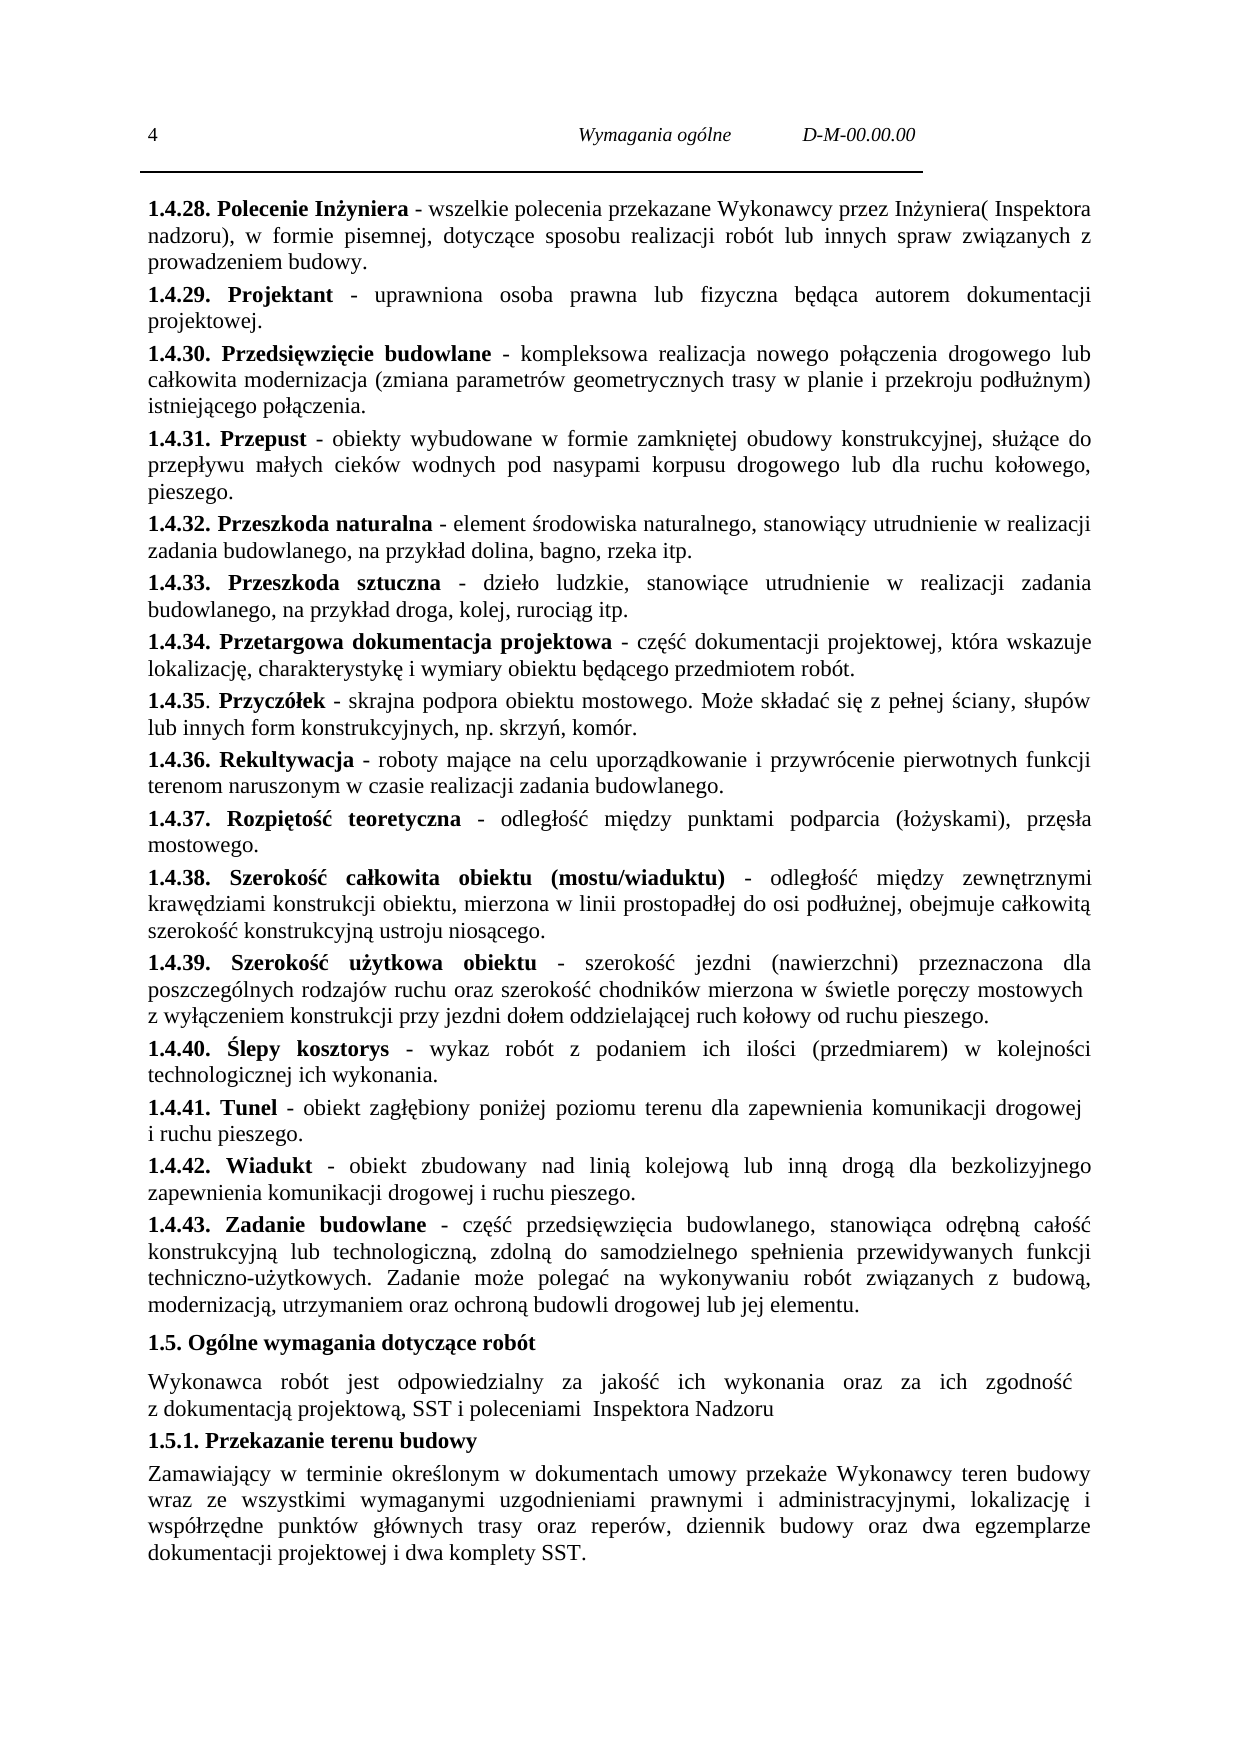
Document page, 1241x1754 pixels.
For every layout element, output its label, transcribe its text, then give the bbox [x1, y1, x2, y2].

text 1.4.33. Przeszkoda sztuczna - dzieło ludzkie, stanowiące utrudnienie w realizacji zadania budowlanego, na przykład droga, kolej, rurociąg itp. [148, 569, 1092, 622]
text 1.4.35. Przyczółek - skrajna podpora obiektu mostowego. Może składać się z pełnej ściany, słupów lub innych form konstrukcyjnych, np. skrzyń, komór. [148, 687, 1092, 740]
text 1.4.41. Tunel - obiekt zagłębiony poniżej poziomu terenu dla zapewnienia komunikacji drogowej i ruchu pieszego. [148, 1094, 1092, 1146]
subtitle 1.5. Ogólne wymagania dotyczące robót [148, 1329, 1092, 1356]
subtitle 1.5.1. Przekazanie terenu budowy [148, 1427, 1092, 1454]
text 1.4.37. Rozpiętość teoretyczna - odległość między punktami podparcia (łożyskami), przęsła mostowego. [148, 805, 1092, 858]
text 1.4.36. Rekultywacja - roboty mające na celu uporządkowanie i przywrócenie pierwotnych funkcji terenom naruszonym w czasie realizacji zadania budowlanego. [148, 746, 1092, 799]
text 1.4.43. Zadanie budowlane - część przedsięwzięcia budowlanego, stanowiąca odrębną całość konstrukcyjną lub technologiczną, zdolną do samodzielnego spełnienia przewidywanych funkcji techniczno-użytkowych. Zadanie może polegać na wykonywaniu robót związanych z budową, modernizacją, utrzymaniem oraz ochroną budowli drogowej lub jej elementu. [148, 1212, 1092, 1317]
text 1.4.29. Projektant - uprawniona osoba prawna lub fizyczna będąca autorem dokumentacji projektowej. [148, 281, 1092, 333]
text 1.4.32. Przeszkoda naturalna - element środowiska naturalnego, stanowiący utrudnienie w realizacji zadania budowlanego, na przykład dolina, bagno, rzeka itp. [148, 510, 1092, 563]
text 1.4.34. Przetargowa dokumentacja projektowa - część dokumentacji projektowej, która wskazuje lokalizację, charakterystykę i wymiary obiektu będącego przedmiotem robót. [148, 628, 1092, 681]
text 1.4.28. Polecenie Inżyniera - wszelkie polecenia przekazane Wykonawcy przez Inżyniera( Inspektora nadzoru), w formie pisemnej, dotyczące sposobu realizacji robót lub innych spraw związanych z prowadzeniem budowy. [148, 195, 1092, 274]
text 1.4.39. Szerokość użytkowa obiektu - szerokość jezdni (nawierzchni) przeznaczona dla poszczególnych rodzajów ruchu oraz szerokość chodników mierzona w świetle poręczy mostowych z wyłączeniem konstrukcji przy jezdni dołem oddzielającej ruch kołowy od ruchu pieszego. [148, 949, 1092, 1028]
text 1.4.30. Przedsięwzięcie budowlane - kompleksowa realizacja nowego połączenia drogowego lub całkowita modernizacja (zmiana parametrów geometrycznych trasy w planie i przekroju podłużnym) istniejącego połączenia. [148, 340, 1092, 419]
text 1.4.38. Szerokość całkowita obiektu (mostu/wiaduktu) - odległość między zewnętrznymi krawędziami konstrukcji obiektu, mierzona w linii prostopadłej do osi podłużnej, obejmuje całkowitą szerokość konstrukcyjną ustroju niosącego. [148, 864, 1092, 943]
text 1.4.42. Wiadukt - obiekt zbudowany nad linią kolejową lub inną drogą dla bezkolizyjnego zapewnienia komunikacji drogowej i ruchu pieszego. [148, 1153, 1092, 1205]
text 1.4.31. Przepust - obiekty wybudowane w formie zamkniętej obudowy konstrukcyjnej, służące do przepływu małych cieków wodnych pod nasypami korpusu drogowego lub dla ruchu kołowego, pieszego. [148, 425, 1092, 504]
text Zamawiający w terminie określonym w dokumentach umowy przekaże Wykonawcy teren budowy wraz ze wszystkimi wymaganymi uzgodnieniami prawnymi i administracyjnymi, lokalizację i współrzędne punktów głównych trasy oraz reperów, dziennik budowy oraz dwa egzemplarze dokumentacji projektowej i dwa komplety SST. [148, 1460, 1092, 1565]
text 1.4.40. Ślepy kosztorys - wykaz robót z podaniem ich ilości (przedmiarem) w kolejności technologicznej ich wykonania. [148, 1035, 1092, 1087]
text Wykonawca robót jest odpowiedzialny za jakość ich wykonania oraz za ich zgodność z dokumentacją projektową, SST i poleceniami Inspektora Nadzoru [148, 1368, 1092, 1421]
